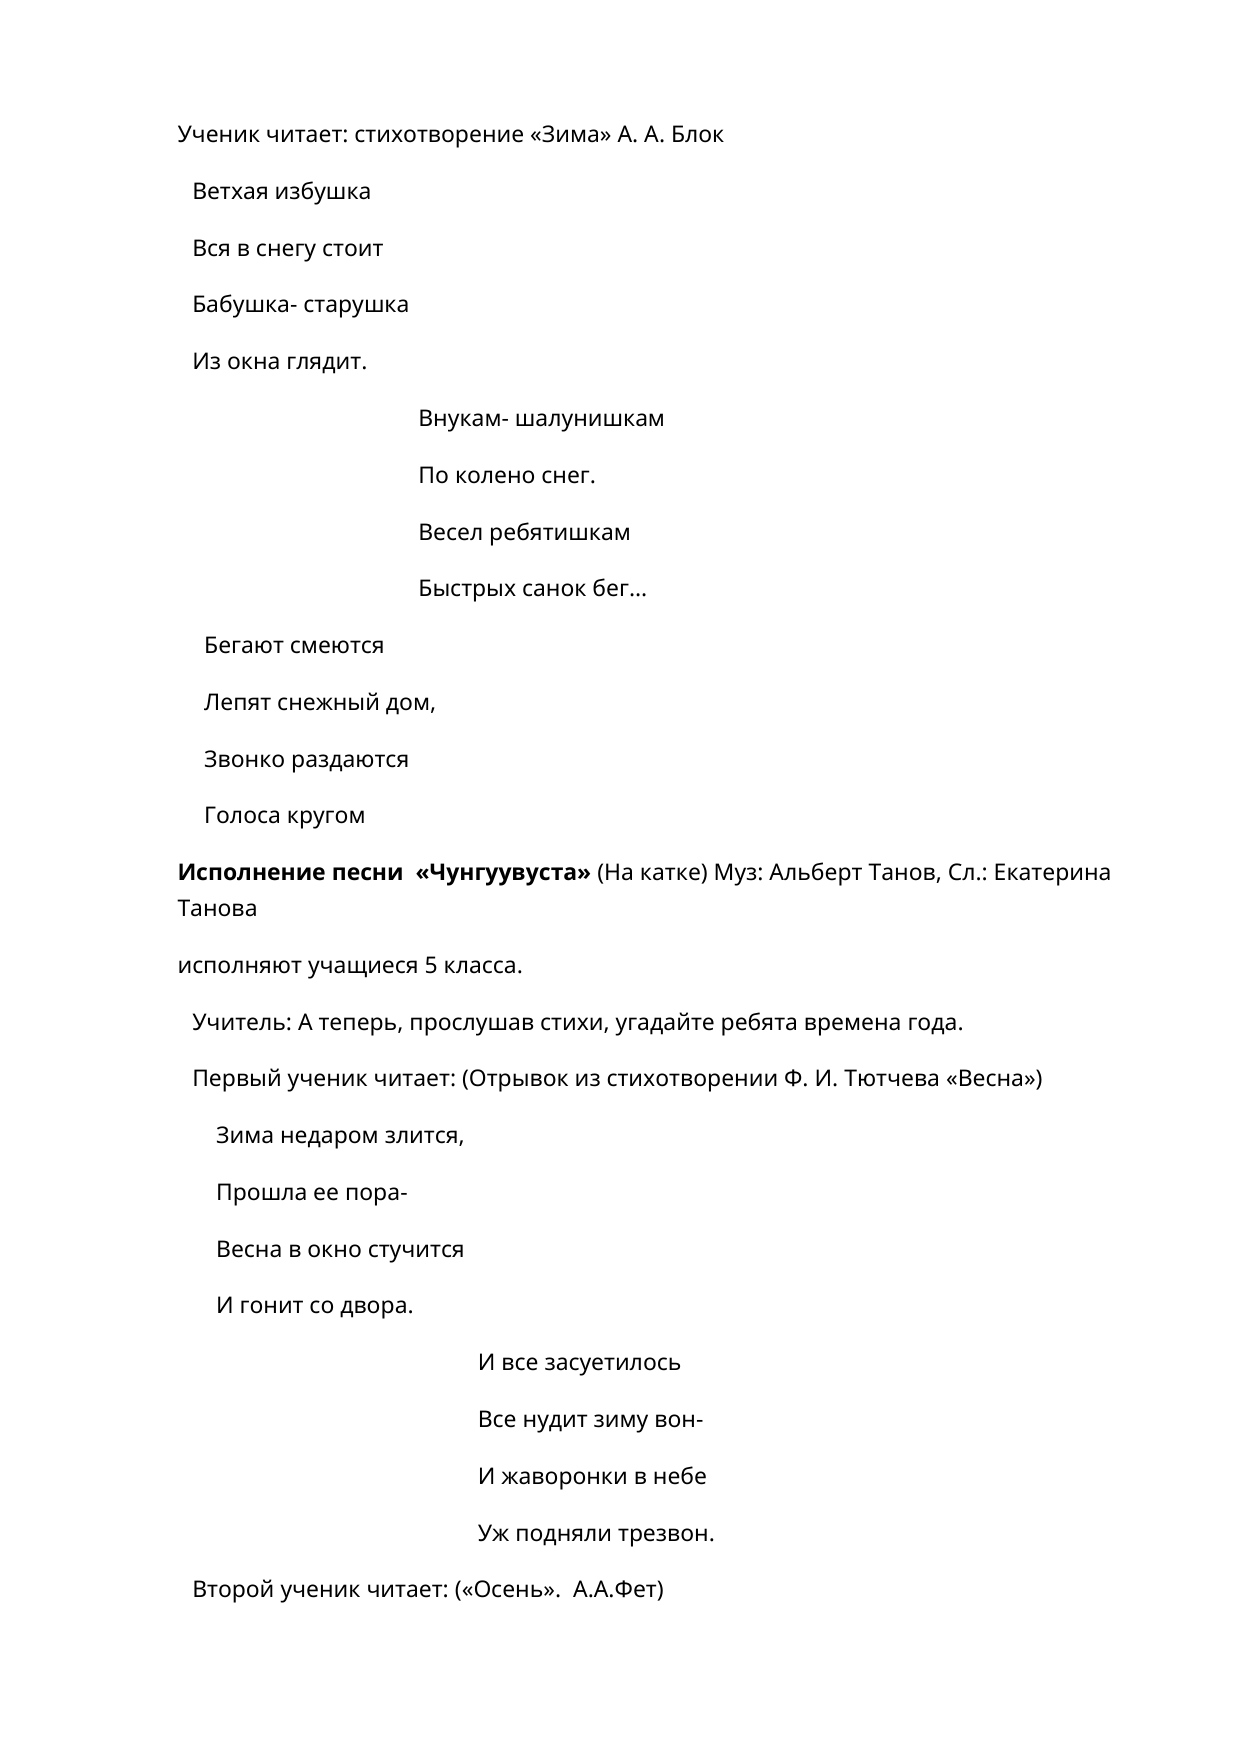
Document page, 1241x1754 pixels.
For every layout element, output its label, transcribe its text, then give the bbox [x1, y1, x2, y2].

text Все нудит зиму вон- [192, 1403, 1152, 1434]
text Бабушка- старушка [192, 288, 1152, 320]
text Внукам- шалунишкам [192, 402, 1152, 433]
text Уж подняли трезвон. [192, 1517, 1152, 1548]
text Исполнение песни «Чунгуувуста» (На катке) Муз: Альберт Танов, Сл.: Екатерина Танова [177, 856, 1152, 923]
text Прошла ее пора- [192, 1176, 1152, 1207]
text Учитель: А теперь, прослушав стихи, угадайте ребята времена года. [192, 1006, 1152, 1037]
text И гонит со двора. [192, 1289, 1152, 1321]
text И все засуетилось [192, 1346, 1152, 1377]
text Зима недаром злится, [192, 1119, 1152, 1150]
text И жаворонки в небе [192, 1460, 1152, 1491]
text Ученик читает: стихотворение «Зима» А. А. Блок [177, 118, 1152, 149]
text исполняют учащиеся 5 класса. [177, 949, 1152, 980]
text Первый ученик читает: (Отрывок из стихотворении Ф. И. Тютчева «Весна») [192, 1062, 1152, 1094]
text Весна в окно стучится [192, 1233, 1152, 1264]
text Лепят снежный дом, [192, 686, 1152, 717]
text Вся в снегу стоит [192, 232, 1152, 263]
text По колено снег. [192, 459, 1152, 490]
text Бегают смеются [192, 629, 1152, 660]
text Голоса кругом [192, 799, 1152, 831]
text Звонко раздаются [192, 743, 1152, 774]
text Второй ученик читает: («Осень». А.А.Фет) [192, 1573, 1152, 1604]
text Весел ребятишкам [192, 516, 1152, 547]
text Ветхая избушка [192, 175, 1152, 206]
text Быстрых санок бег… [192, 572, 1152, 603]
text Из окна глядит. [192, 345, 1152, 376]
